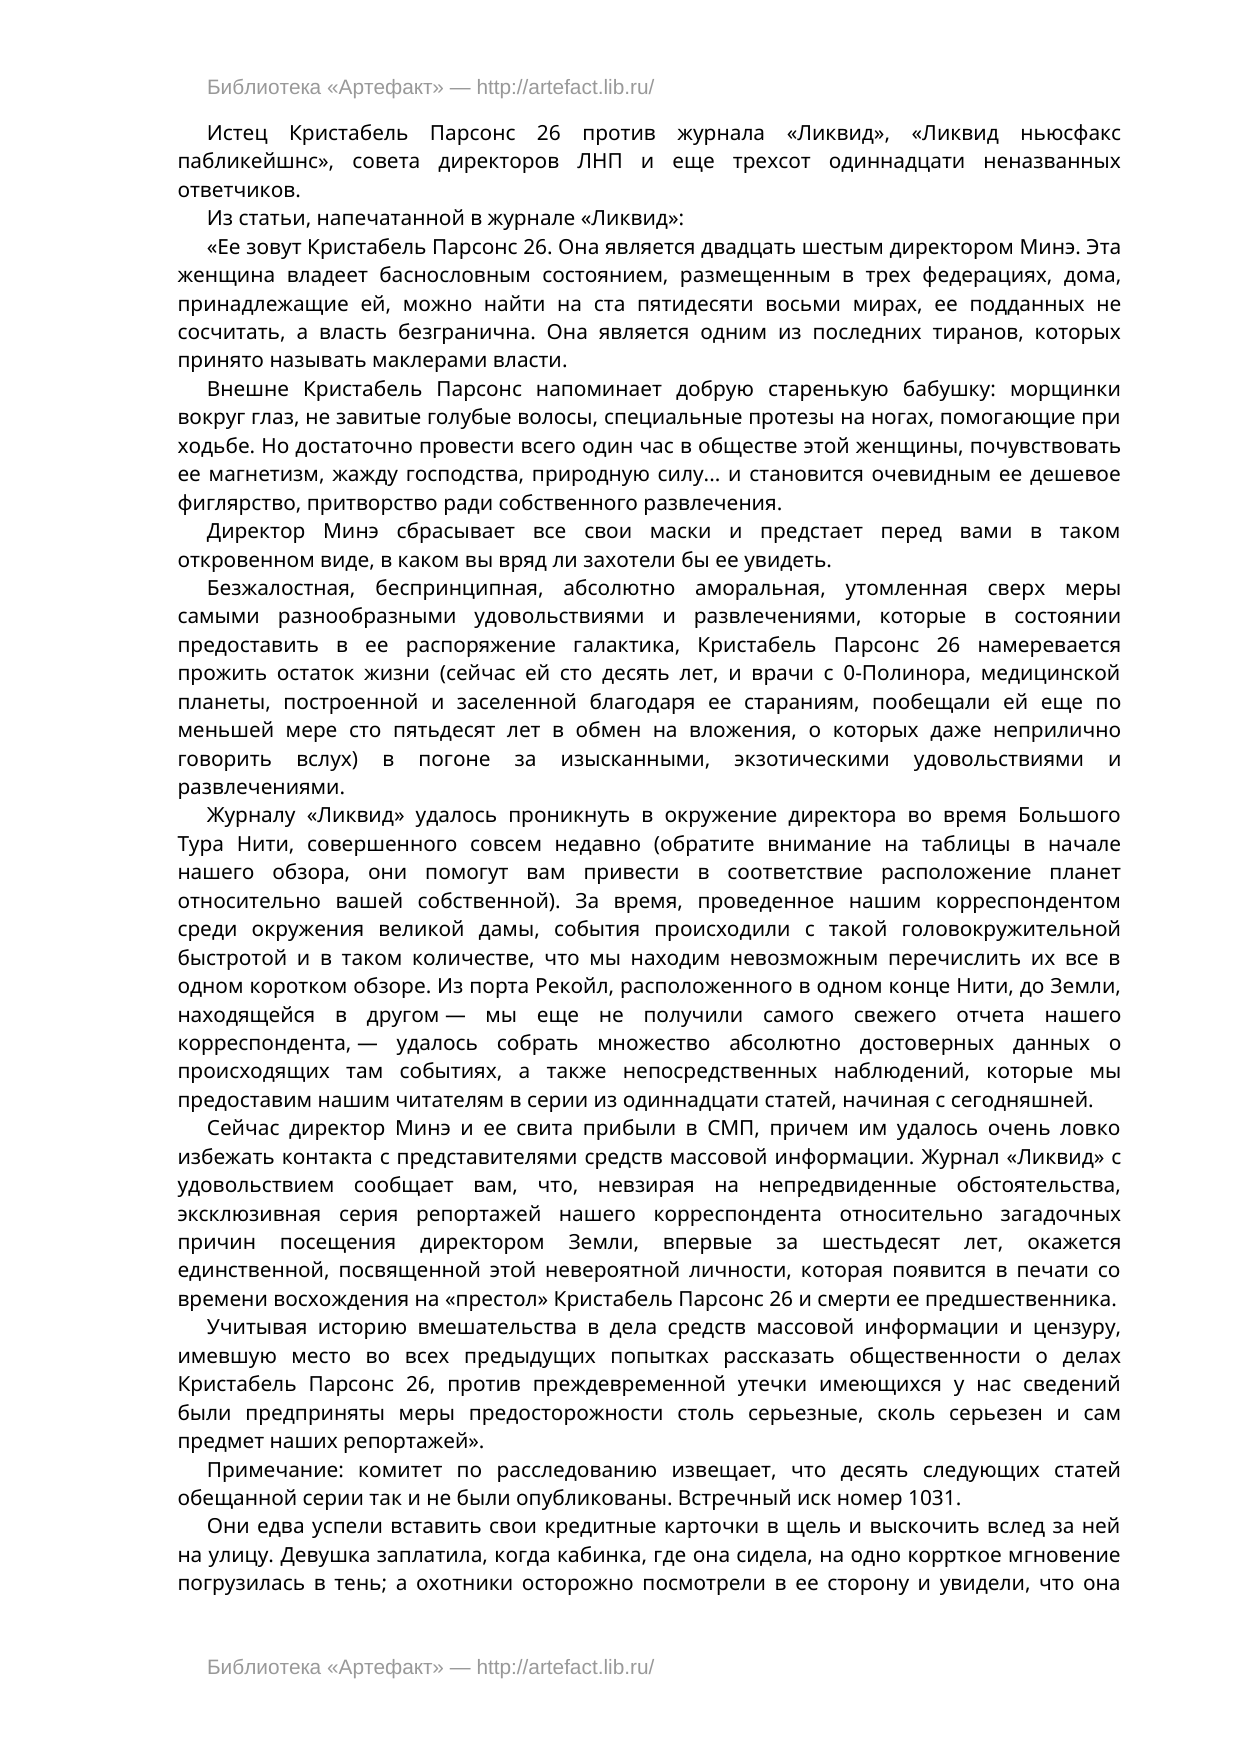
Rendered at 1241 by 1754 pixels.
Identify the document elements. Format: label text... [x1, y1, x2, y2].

text Директор Минэ сбрасывает все свои маски и предстает перед вами в таком откровенном виде, в каком вы вряд ли захотели бы ее увидеть. [177, 516, 1122, 573]
text Внешне Кристабель Парсонс напоминает добрую старенькую бабушку: морщинки вокруг глаз, не завитые голубые волосы, специальные протезы на ногах, помогающие при ходьбе. Но достаточно провести всего один час в обществе этой женщины, почувствовать ее магнетизм, жажду господства, природную силу... и становится очевидным ее дешевое фиглярство, притворство ради собственного развлечения. [177, 374, 1122, 516]
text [177, 1512, 1122, 1597]
text Сейчас директор Минэ и ее свита прибыли в СМП, причем им удалось очень ловко избежать контакта с представителями средств массовой информации. Журнал «Ликвид» с удовольствием сообщает вам, что, невзирая на непредвиденные обстоятельства, эксклюзивная серия репортажей нашего корреспондента относительно загадочных причин посещения директором Земли, впервые за шестьдесят лет, окажется единственной, посвященной этой невероятной личности, которая появится в печати со времени восхождения на «престол» Кристабель Парсонс 26 и смерти ее предшественника. [177, 1113, 1122, 1312]
text Учитывая историю вмешательства в дела средств массовой информации и цензуру, имевшую место во всех предыдущих попытках рассказать общественности о делах Кристабель Парсонс 26, против преждевременной утечки имеющихся у нас сведений были предприняты меры предосторожности столь серьезные, сколь серьезен и сам предмет наших репортажей». [177, 1312, 1122, 1455]
text Безжалостная, беспринципная, абсолютно аморальная, утомленная сверх меры самыми разнообразными удовольствиями и развлечениями, которые в состоянии предоставить в ее распоряжение галактика, Кристабель Парсонс 26 намеревается прожить остаток жизни (сейчас ей сто десять лет, и врачи с 0-Полинора, медицинской планеты, построенной и заселенной благодаря ее стараниям, пообещали ей еще по меньшей мере сто пятьдесят лет в обмен на вложения, о которых даже неприлично говорить вслух) в погоне за изысканными, экзотическими удовольствиями и развлечениями. [177, 573, 1122, 801]
text Истец Кристабель Парсонс 26 против журнала «Ликвид», «Ликвид ньюсфакс пабликейшнс», совета директоров ЛНП и еще трехсот одиннадцати неназванных ответчиков. [177, 118, 1122, 203]
text Из статьи, напечатанной в журнале «Ликвид»: [177, 203, 1122, 232]
text «Ее зовут Кристабель Парсонс 26. Она является двадцать шестым директором Минэ. Эта женщина владеет баснословным состоянием, размещенным в трех федерациях, дома, принадлежащие ей, можно найти на ста пятидесяти восьми мирах, ее подданных не сосчитать, а власть безгранична. Она является одним из последних тиранов, которых принято называть маклерами власти. [177, 232, 1122, 374]
text Примечание: комитет по расследованию извещает, что десять следующих статей обещанной серии так и не были опубликованы. Встречный иск номер 1031. [177, 1455, 1122, 1512]
text Журналу «Ликвид» удалось проникнуть в окружение директора во время Большого Тура Нити, совершенного совсем недавно (обратите внимание на таблицы в начале нашего обзора, они помогут вам привести в соответствие расположение планет относительно вашей собственной). За время, проведенное нашим корреспондентом среди окружения великой дамы, события происходили с такой головокружительной быстротой и в таком количестве, что мы находим невозможным перечислить их все в одном коротком обзоре. Из порта Рекойл, расположенного в одном конце Нити, до Земли, находящейся в другом — мы еще не получили самого свежего отчета нашего корреспондента, — удалось собрать множество абсолютно достоверных данных о происходящих там событиях, а также непосредственных наблюдений, которые мы предоставим нашим читателям в серии из одиннадцати статей, начиная с сегодняшней. [177, 801, 1122, 1113]
